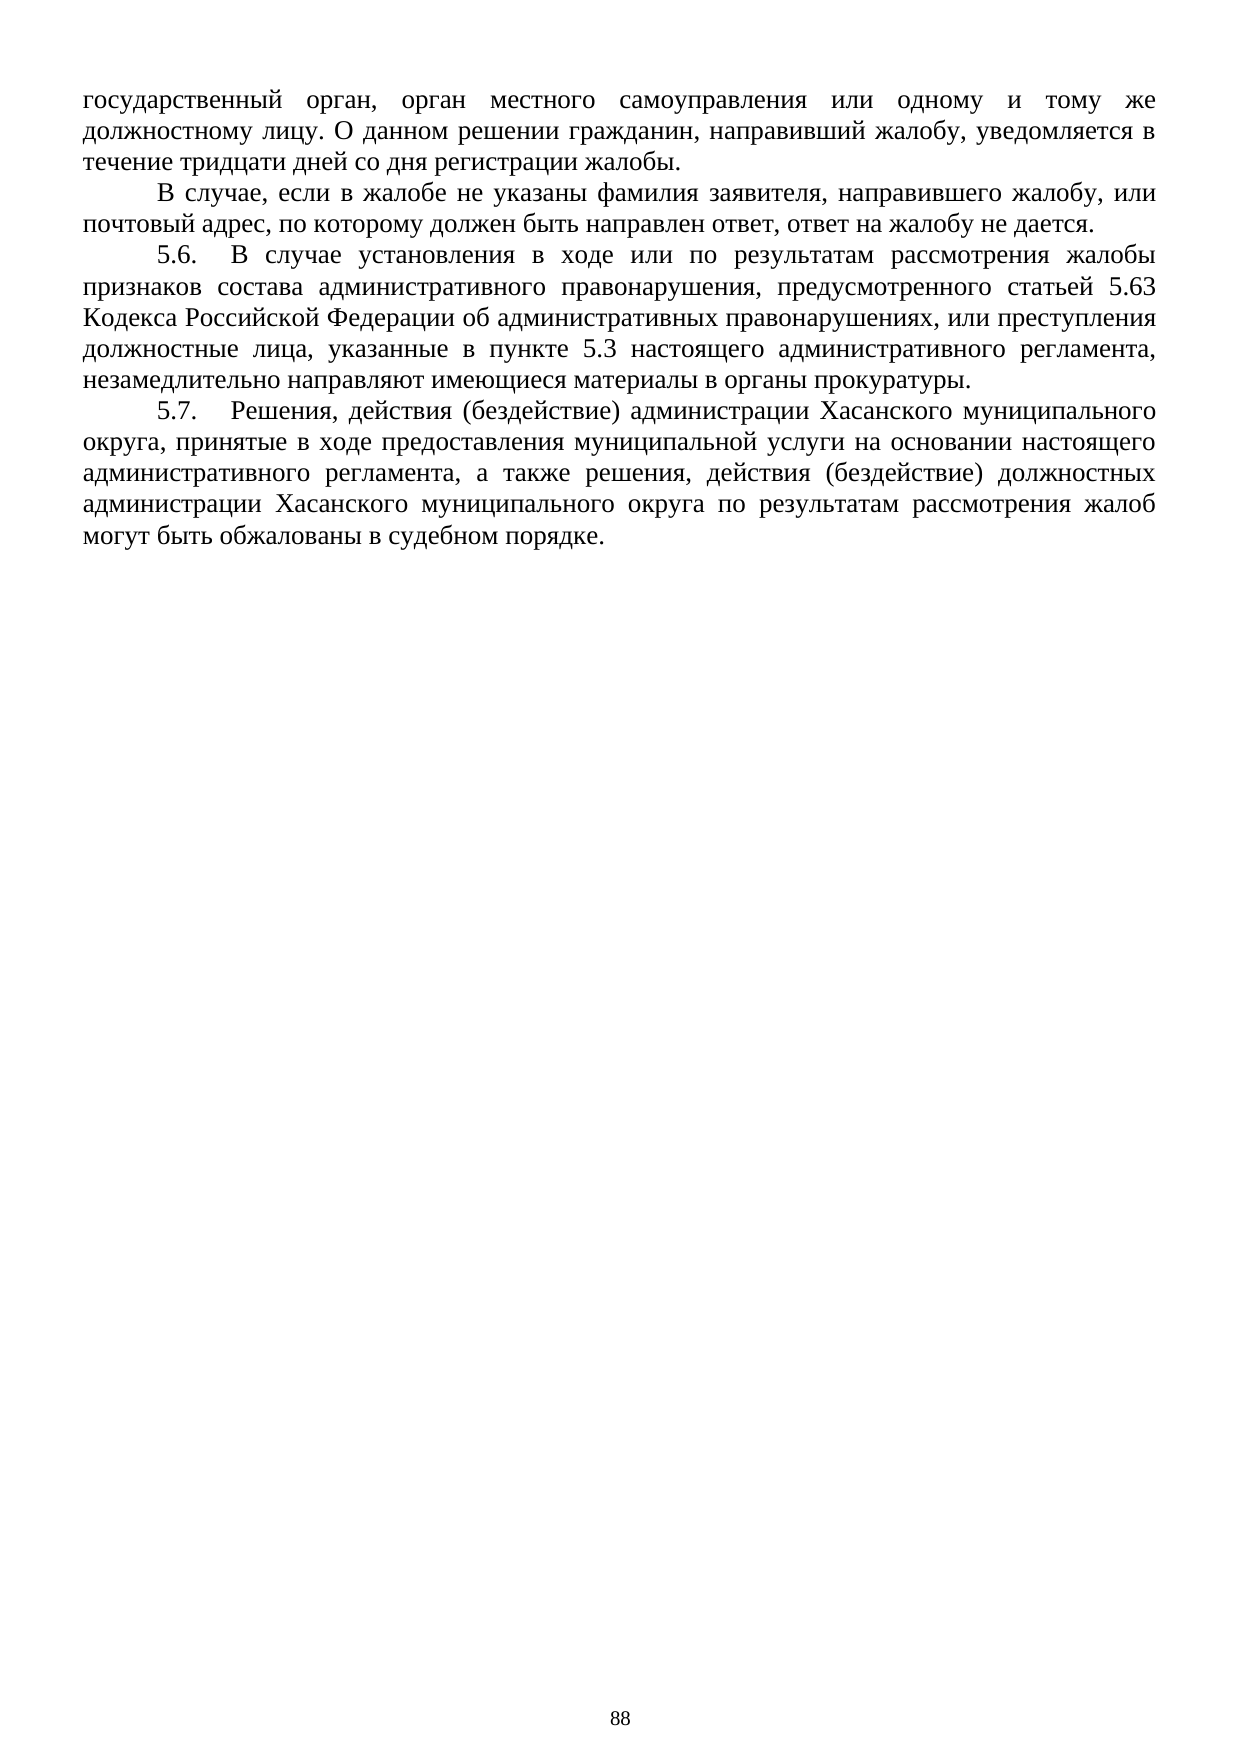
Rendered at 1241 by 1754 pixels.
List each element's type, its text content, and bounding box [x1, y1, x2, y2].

text 5.7. Решения, действия (бездействие) администрации Хасанского муниципального округа, принятые в ходе предоставления муниципальной услуги на основании настоящего административного регламента, а также решения, действия (бездействие) должностных администрации Хасанского муниципального округа по результатам рассмотрения жалоб могут быть обжалованы в судебном порядке. [83, 394, 1157, 550]
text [83, 83, 1157, 176]
text В случае, если в жалобе не указаны фамилия заявителя, направившего жалобу, или почтовый адрес, по которому должен быть направлен ответ, ответ на жалобу не дается. [83, 176, 1157, 238]
text 5.6. В случае установления в ходе или по результатам рассмотрения жалобы признаков состава административного правонарушения, предусмотренного статьей 5.63 Кодекса Российской Федерации об административных правонарушениях, или преступления должностные лица, указанные в пункте 5.3 настоящего административного регламента, незамедлительно направляют имеющиеся материалы в органы прокуратуры. [83, 238, 1157, 394]
